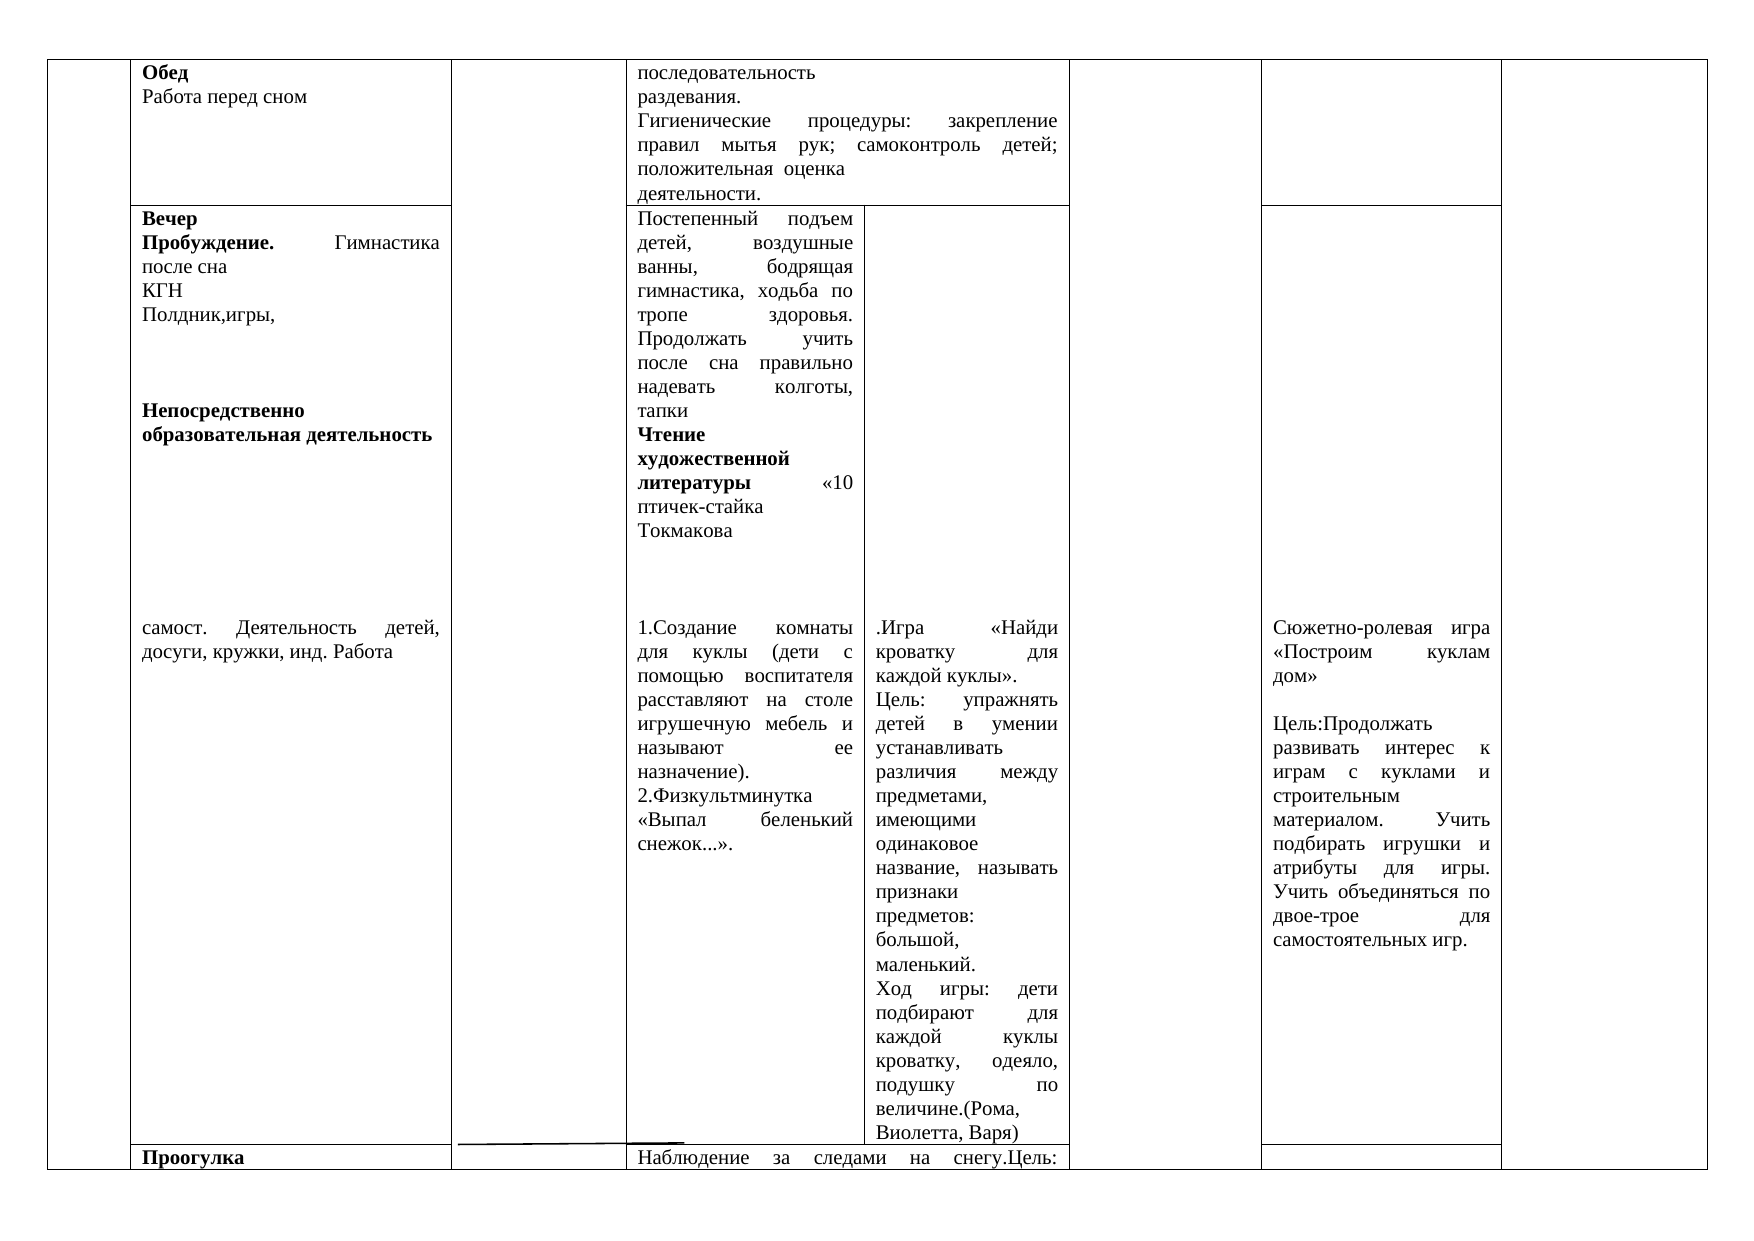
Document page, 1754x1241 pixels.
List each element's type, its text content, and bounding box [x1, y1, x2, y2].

table_cell .Игра «Найди кроватку для каждой куклы». Цель: упражнять детей в умении уста­навливать различия между предметами, имеющими одинаковое название, назы­вать признаки предметов: большой, маленький. Ход игры: дети подбирают для каждой куклы кроватку, одеяло, подушку по величине.(Рома, Виолетта, Варя) [865, 206, 1069, 1144]
table_cell Вечер Пробуждение. Гимнастика после сна КГН Полдник,игры, Непосредственно образовательная деятельность самост. Деятельность детей, досуги, кружки, инд. Работа [131, 206, 451, 1144]
table_cell Сюжетно-ролевая игра «Построим куклам дом» Цель:Продолжать развивать интерес к играм с куклами и строительным материалом. Учить подбирать игрушки и атрибуты для игры. Учить объединяться по двое-трое для самостоятельных игр. [1262, 206, 1501, 1144]
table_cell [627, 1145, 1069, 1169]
table_cell Постепенный подъем детей, воздушные ванны, бодрящая гимнастика, ходьба по тропе здоровья. Продолжать учить после сна правильно надевать колготы, тапки Чтение художественной литературы «10 птичек-стайка Токмакова 1.Создание комнаты для куклы (дети с помощью воспитателя расставляют на столе игрушечную мебель и называют ее назначение). 2.Физкультминутка «Выпал беленький снежок...». [627, 206, 864, 1144]
table_cell [1262, 1145, 1501, 1169]
table_cell [1262, 60, 1501, 204]
table_cell Проогулка [131, 1145, 451, 1169]
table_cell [131, 60, 451, 204]
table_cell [627, 60, 1069, 204]
